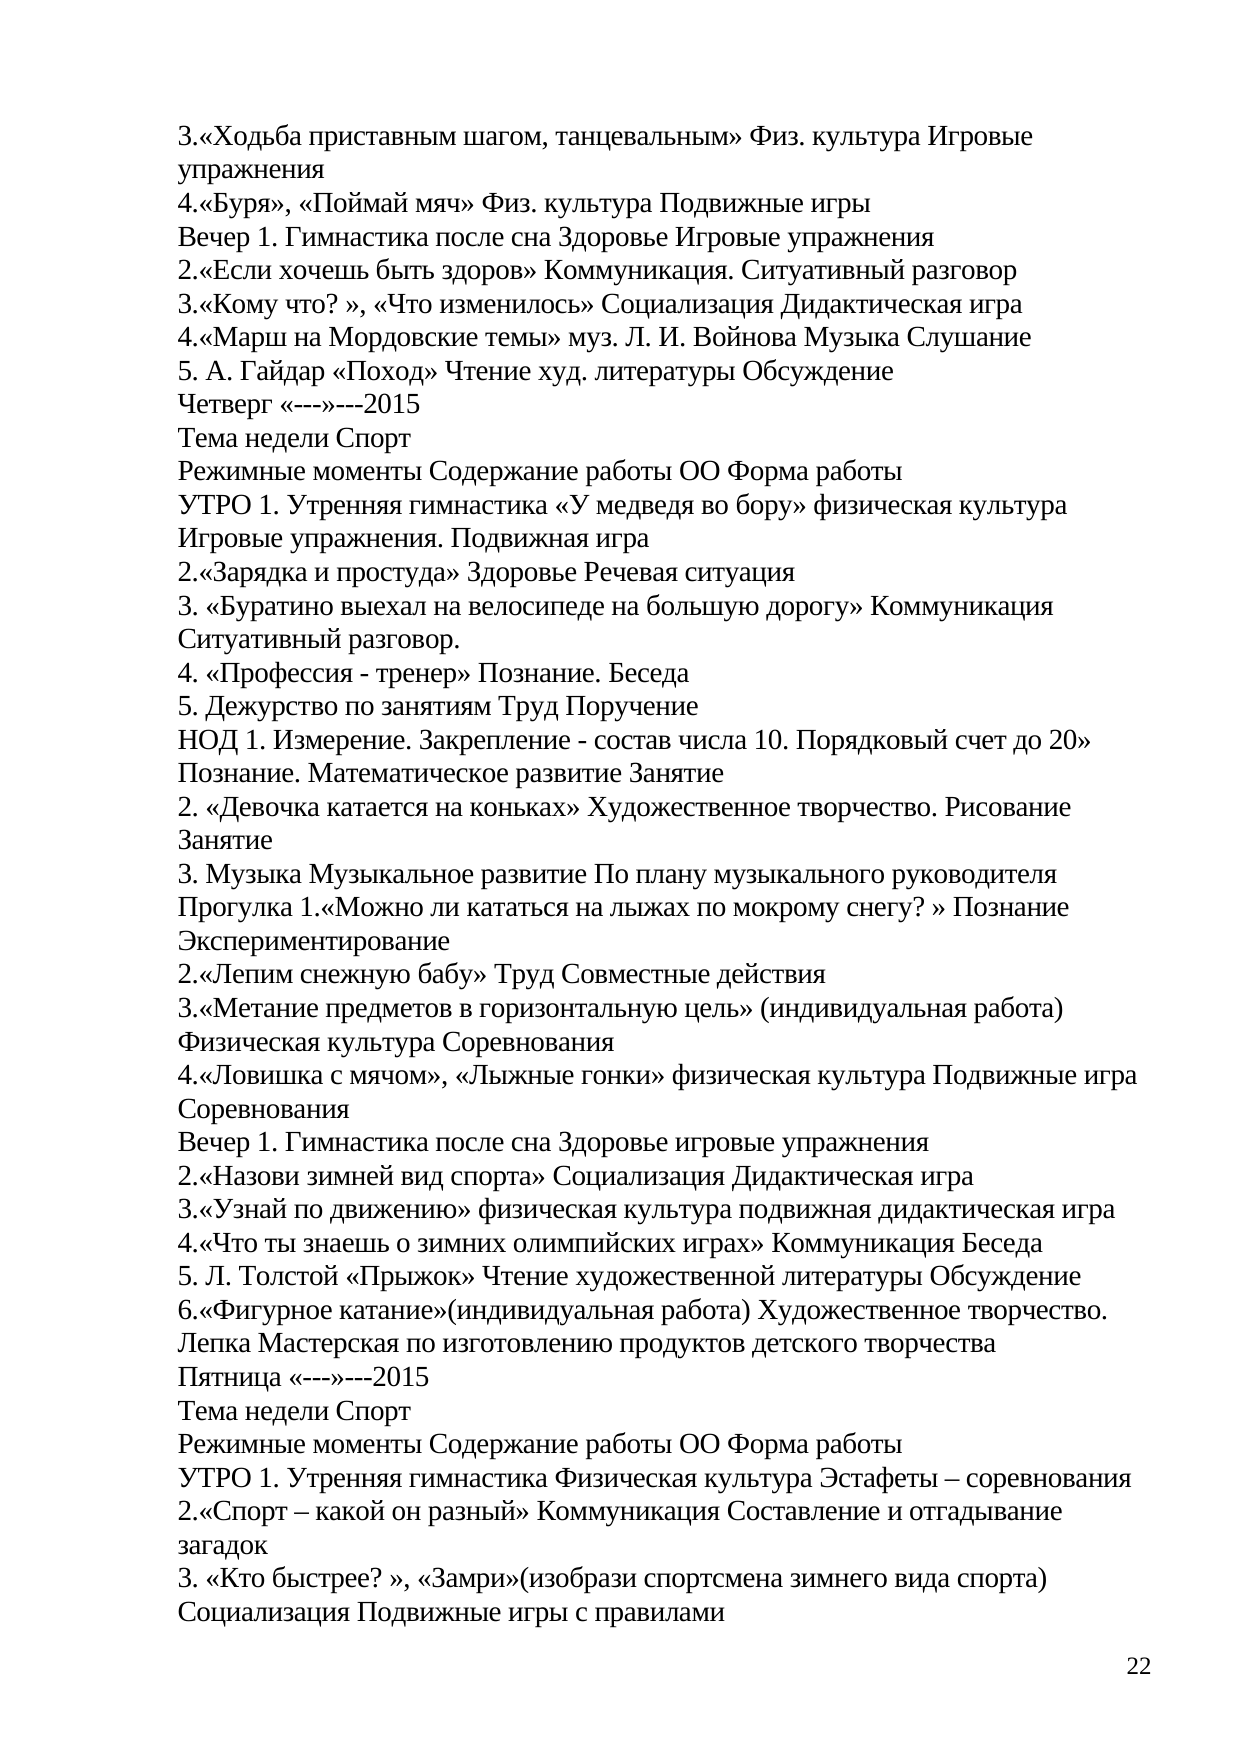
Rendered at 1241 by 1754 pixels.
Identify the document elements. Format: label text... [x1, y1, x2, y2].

text 5. Дежурство по занятиям Труд Поручение [177, 688, 1152, 722]
text Четверг «---»---2015 [177, 386, 1152, 420]
text 3.«Ходьба приставным шагом, танцевальным» Физ. культура Игровые упражнения [177, 118, 1152, 185]
text Вечер 1. Гимнастика после сна Здоровье Игровые упражнения [177, 219, 1152, 252]
text 3. «Буратино выехал на велосипеде на большую дорогу» Коммуникация Ситуативный разговор. [177, 588, 1152, 655]
text . Толстой «Прыжок» Чтение художественной литературы Обсуждение [177, 1258, 1152, 1292]
text Социализация Подвижные игры с правилами [177, 1594, 1152, 1627]
text Режимные моменты Содержание работы ОО Форма работы [177, 453, 1152, 487]
text 4.«Что ты знаешь о зимних олимпийских играх» Коммуникация Беседа [177, 1225, 1152, 1258]
text 4. «Профессия - тренер» Познание. Беседа [177, 655, 1152, 688]
text Прогулка 1.«Можно ли кататься на лыжах по мокрому снегу? » Познание Экспериментирование [177, 889, 1152, 957]
text Вечер 1. Гимнастика после сна Здоровье игровые упражнения [177, 1124, 1152, 1158]
text 3.«Узнай по движению» физическая культура подвижная дидактическая игра [177, 1191, 1152, 1225]
text Тема недели Спорт [177, 420, 1152, 453]
text 3.«Кому что? », «Что изменилось» Социализация Дидактическая игра [177, 286, 1152, 319]
text 2. «Девочка катается на коньках» Художественное творчество. Рисование Занятие [177, 789, 1152, 856]
text 3. «Кто быстрее? », «Замри»(изобрази спортсмена зимнего вида спорта) [177, 1560, 1152, 1594]
text Режимные моменты Содержание работы ОО Форма работы [177, 1426, 1152, 1460]
text Тема недели Спорт [177, 1393, 1152, 1426]
text 3.«Метание предметов в горизонтальную цель» (индивидуальная работа) Физическая культура Соревнования [177, 990, 1152, 1057]
text УТРО 1. Утренняя гимнастика «У медведя во бору» физическая культура Игровые упражнения. Подвижная игра [177, 487, 1152, 554]
text 5. А. Гайдар «Поход» Чтение худ. литературы Обсуждение [177, 353, 1152, 386]
text 2.«Спорт – какой он разный» Коммуникация Составление и отгадывание загадок [177, 1493, 1152, 1560]
text 3. Музыка Музыкальное развитие По плану музыкального руководителя [177, 856, 1152, 889]
text 2.«Если хочешь быть здоров» Коммуникация. Ситуативный разговор [177, 252, 1152, 286]
text 2.«Лепим снежную бабу» Труд Совместные действия [177, 957, 1152, 990]
text Пятница «---»---2015 [177, 1359, 1152, 1393]
text 2.«Зарядка и простуда» Здоровье Речевая ситуация [177, 554, 1152, 588]
text 4.«Ловишка с мячом», «Лыжные гонки» физическая культура Подвижные игра Соревнования [177, 1057, 1152, 1124]
text 6.«Фигурное катание»(индивидуальная работа) Художественное творчество. Лепка Мастерская по изготовлению продуктов детского творчества [177, 1292, 1152, 1359]
text НОД 1. Измерение. Закрепление - состав числа 10. Порядковый счет до 20» Познание. Математическое развитие Занятие [177, 722, 1152, 789]
text УТРО 1. Утренняя гимнастика Физическая культура Эстафеты – соревнования [177, 1460, 1152, 1493]
text 4.«Марш на Мордовские темы» муз. Л. И. Войнова Музыка Слушание [177, 319, 1152, 353]
text 2.«Назови зимней вид спорта» Социализация Дидактическая игра [177, 1158, 1152, 1191]
text 4.«Буря», «Поймай мяч» Физ. культура Подвижные игры [177, 185, 1152, 219]
